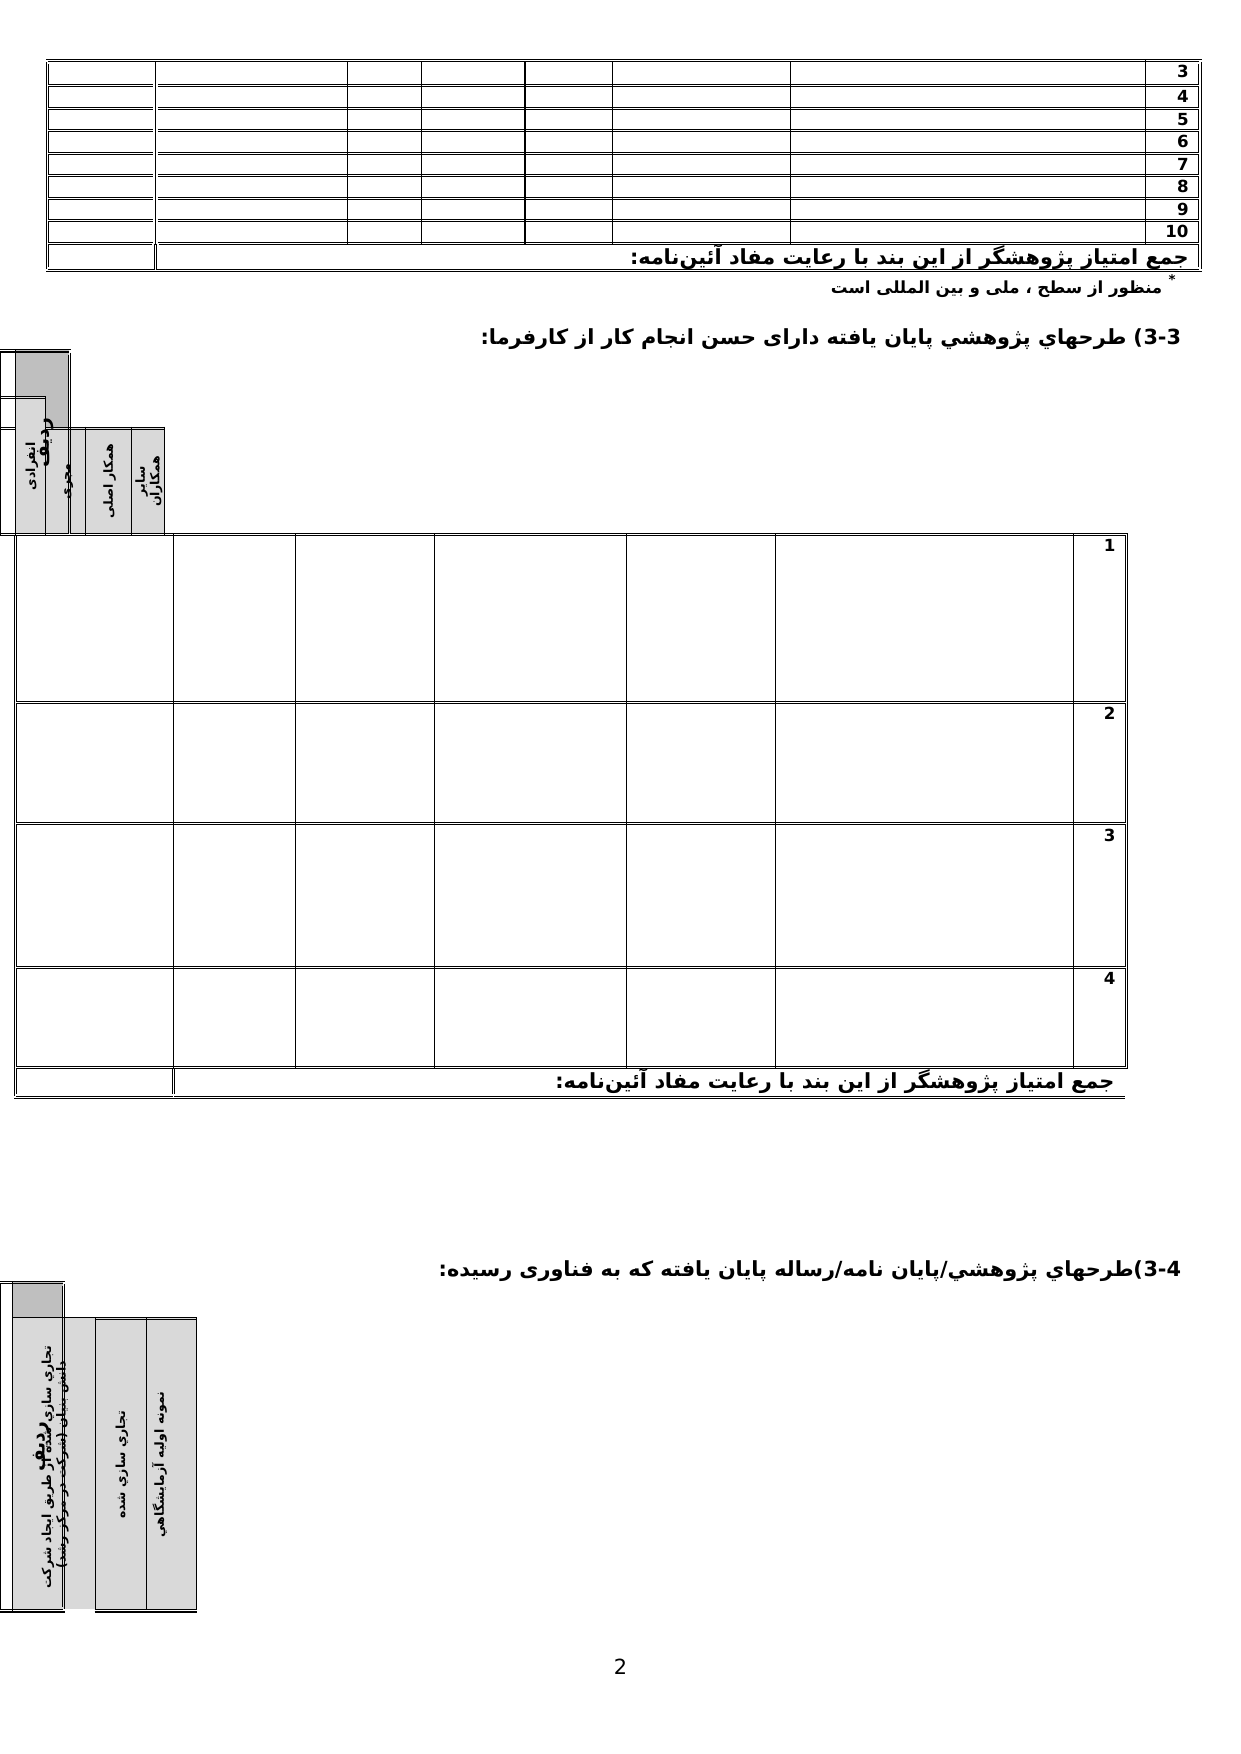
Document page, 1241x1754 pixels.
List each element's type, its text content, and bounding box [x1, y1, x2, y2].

table_cell [156, 219, 347, 242]
table_cell 9 [1146, 200, 1198, 219]
text 3-3) طرحهاي پژوهشي پايان يافته دارای حسن انجام کار از کارفرما: [59, 325, 1181, 349]
table_cell [435, 704, 626, 822]
table_cell [627, 536, 775, 701]
table_cell [791, 177, 1145, 197]
table_cell [156, 152, 347, 174]
table_cell نمونه اوليه آزمايشگاهي [147, 1320, 196, 1609]
table_cell [791, 222, 1145, 242]
table_cell مجری [46, 430, 68, 533]
table_header رديف [16, 353, 69, 427]
table_cell [526, 110, 612, 129]
table_cell [613, 87, 790, 107]
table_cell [13, 1318, 64, 1609]
table_cell [174, 536, 295, 701]
table_cell [791, 110, 1145, 129]
table_cell 2 [1074, 704, 1125, 822]
table_cell [422, 110, 524, 129]
table_cell [435, 969, 626, 1066]
table_cell [348, 87, 421, 107]
table_cell [48, 174, 155, 197]
table_cell 10 [1146, 222, 1198, 242]
table_cell [348, 222, 421, 242]
table_cell 8 [1146, 177, 1198, 197]
table_cell [791, 62, 1145, 84]
table_cell [422, 87, 524, 107]
table_cell 5 [1146, 110, 1198, 129]
table_cell [17, 825, 173, 966]
table_cell 3 [1146, 60, 1200, 84]
table_cell [296, 825, 434, 966]
table_cell [17, 536, 173, 701]
table_cell [776, 536, 1073, 701]
table_cell تجاري سازي شده [96, 1320, 146, 1609]
table_cell [48, 219, 155, 242]
table_cell [627, 825, 775, 966]
table_cell [613, 132, 790, 152]
table_cell [16, 1069, 173, 1096]
table_cell [348, 155, 421, 174]
table_cell انفرادی [16, 399, 45, 533]
table_cell [48, 129, 155, 152]
table_cell [526, 177, 612, 197]
table_cell [17, 704, 173, 822]
table_cell [296, 969, 434, 1066]
table_cell [156, 197, 347, 219]
table_cell [776, 969, 1073, 1066]
table_cell [791, 87, 1145, 107]
table_cell 3 [1074, 825, 1125, 966]
table_cell [422, 177, 524, 197]
table_cell [791, 200, 1145, 219]
table_cell [156, 174, 347, 197]
table_cell [174, 969, 295, 1066]
table_cell [526, 200, 612, 219]
table_cell [422, 200, 524, 219]
text 3-4)طرحهاي پژوهشي/پايان نامه/رساله پايان يافته که به فناوری رسیده: [59, 1257, 1181, 1281]
table_cell [422, 62, 524, 84]
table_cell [65, 1318, 95, 1609]
table_cell [613, 62, 790, 84]
table_cell [156, 84, 347, 107]
table_cell [48, 84, 155, 107]
table_cell [627, 969, 775, 1066]
table_cell [49, 107, 155, 129]
table_cell [348, 132, 421, 152]
table_cell [348, 200, 421, 219]
table_cell [156, 129, 347, 152]
table_cell 4 [1146, 87, 1198, 107]
table_cell [49, 152, 155, 174]
table_cell [422, 155, 524, 174]
table_cell [48, 62, 155, 84]
text * منظور از سطح ، ملی و بین المللی است [59, 272, 1181, 299]
table_cell [776, 825, 1073, 966]
table_cell 7 [1146, 155, 1198, 174]
table_header رديف [13, 1284, 63, 1317]
table_cell [526, 62, 612, 84]
table_cell همکار اصلی [86, 430, 131, 533]
table_cell 6 [1146, 132, 1198, 152]
table_cell [613, 200, 790, 219]
table_cell جمع امتياز پژوهشگر از اين بند با رعايت مفاد آئين‌نامه: [156, 242, 1200, 269]
table_cell [348, 62, 421, 84]
table_cell [348, 177, 421, 197]
table_cell [627, 704, 775, 822]
table_cell [613, 177, 790, 197]
table_cell [791, 155, 1145, 174]
table_cell [435, 825, 626, 966]
table_cell [422, 132, 524, 152]
table_cell [613, 110, 790, 129]
table_cell [156, 62, 347, 84]
table_cell [422, 222, 524, 242]
table_cell [435, 536, 626, 701]
table_cell [791, 132, 1145, 152]
table_cell [526, 222, 612, 242]
table_cell [526, 155, 612, 174]
table_cell [174, 704, 295, 822]
table_cell [296, 704, 434, 822]
table_cell [296, 536, 434, 701]
table_cell [156, 107, 347, 129]
table_cell [526, 132, 612, 152]
table_cell [348, 110, 421, 129]
table_cell مجری [71, 430, 85, 533]
table_cell 1 [1074, 536, 1125, 701]
table_cell [613, 155, 790, 174]
table_cell جمع امتياز پژوهشگر از اين بند با رعايت مفاد آئين‌نامه: [174, 1069, 1125, 1096]
table_cell [526, 87, 612, 107]
table_cell سایر همکاران [132, 430, 164, 533]
table_cell [613, 222, 790, 242]
table_cell 4 [1074, 969, 1125, 1066]
table_cell [776, 704, 1073, 822]
table_cell [174, 825, 295, 966]
table_cell [17, 969, 173, 1066]
table_cell [48, 242, 155, 269]
table_cell [49, 197, 155, 219]
